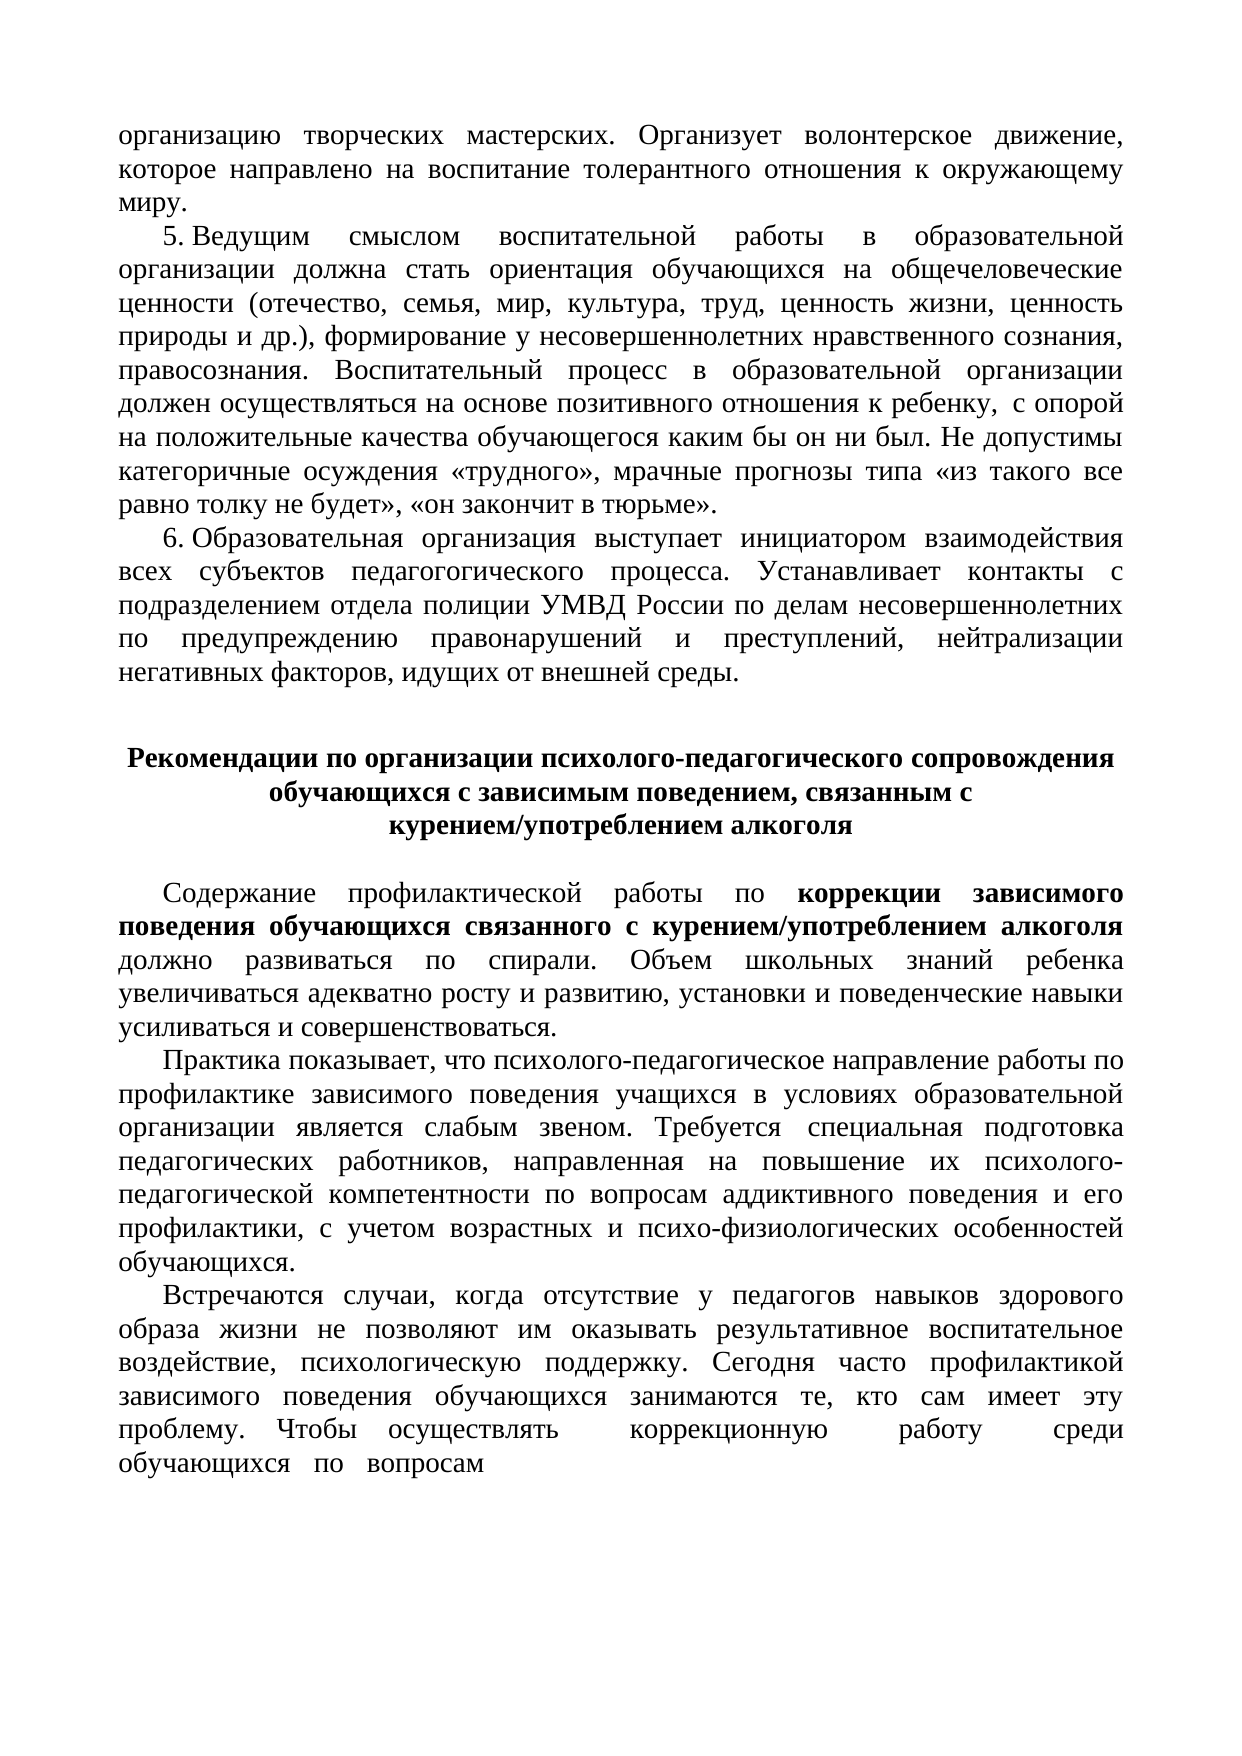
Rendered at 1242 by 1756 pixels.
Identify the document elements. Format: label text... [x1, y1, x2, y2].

list Ведущим смыслом воспитательной работы в образовательной организации должна стать ориентация обучающихся на общечеловеческие ценности (отечество, семья, мир, культура, труд, ценность жизни, ценность природы и др.), формирование у несовершеннолетних нравственного сознания, правосознания. Воспитательный процесс в образовательной организации должен осуществляться на основе позитивного отношения к ребенку, с опорой на положительные качества обучающегося каким бы он ни был. Не допустимы категоричные осуждения «трудного», мрачные прогнозы типа «из такого все равно толку не будет», «он закончит в тюрьме». [118, 218, 1124, 520]
list Образовательная организация выступает инициатором взаимодействия всех субъектов педагогогического процесса. Устанавливает контакты с подразделением отдела полиции УМВД России по делам несовершеннолетних по предупреждению правонарушений и преступлений, нейтрализации негативных факторов, идущих от внешней среды. [118, 520, 1124, 687]
text Содержание профилактической работы по коррекции зависимого поведения обучающихся связанного с курением/употреблением алкоголя должно развиваться по спирали. Объем школьных знаний ребенка увеличиваться адекватно росту и развитию, установки и поведенческие навыки усиливаться и совершенствоваться. [118, 875, 1124, 1042]
text Встречаются случаи, когда отсутствие у педагогов навыков здорового образа жизни не позволяют им оказывать результативное воспитательное воздействие, психологическую поддержку. Сегодня часто профилактикой зависимого поведения обучающихся занимаются те, кто сам имеет эту проблему. Чтобы осуществлять коррекционную работу среди обучающихся по вопросам [118, 1277, 1124, 1478]
text Практика показывает, что психолого-педагогическое направление работы по профилактике зависимого поведения учащихся в условиях образовательной организации является слабым звеном. Требуется специальная подготовка педагогических работников, направленная на повышение их психолого- педагогической компетентности по вопросам аддиктивного поведения и его профилактики, с учетом возрастных и психо-физиологических особенностей обучающихся. [118, 1042, 1124, 1277]
subtitle Рекомендации по организации психолого-педагогического сопровождения обучающихся с зависимым поведением, связанным с курением/употреблением алкоголя [126, 740, 1115, 841]
text организацию творческих мастерских. Организует волонтерское движение, которое направлено на воспитание толерантного отношения к окружающему миру. [118, 117, 1124, 218]
